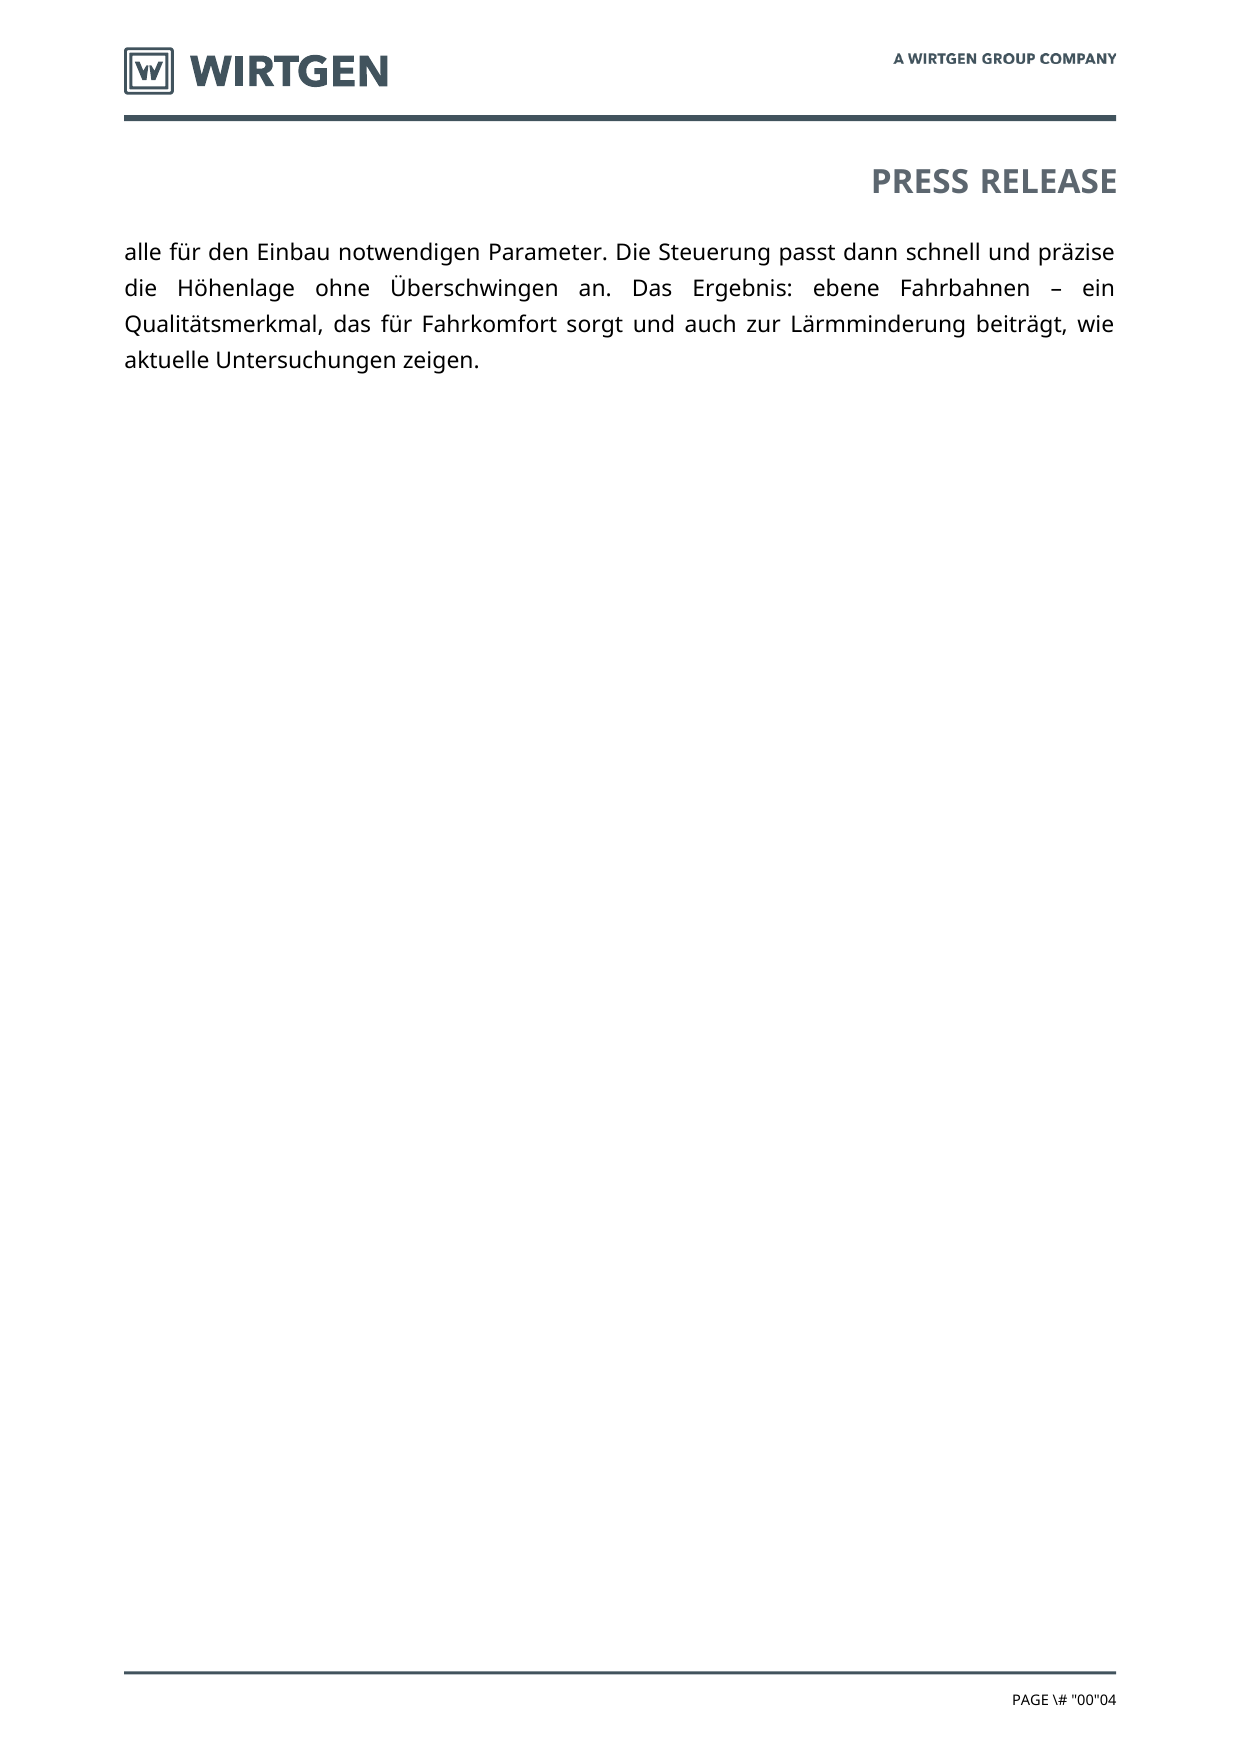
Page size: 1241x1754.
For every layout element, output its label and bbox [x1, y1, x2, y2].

picture [893, 53, 1117, 64]
text [124, 236, 1116, 375]
